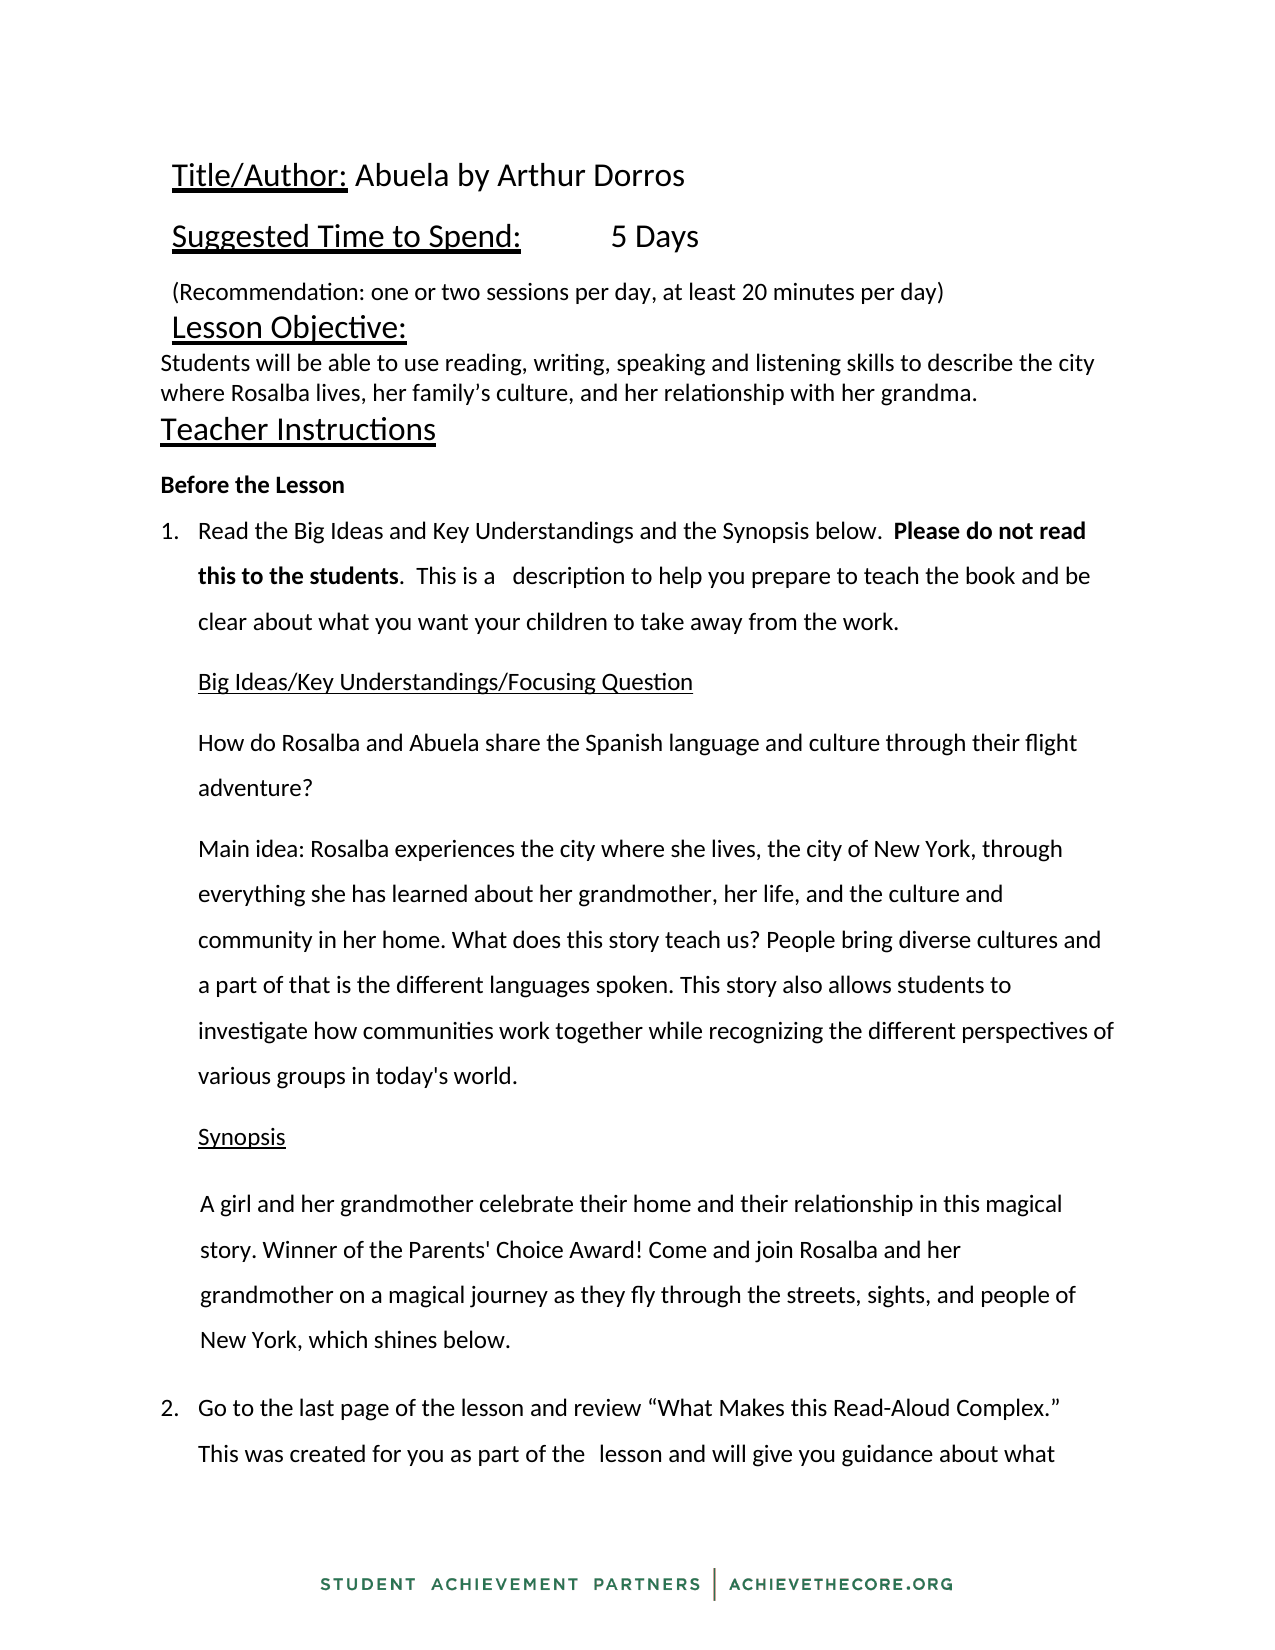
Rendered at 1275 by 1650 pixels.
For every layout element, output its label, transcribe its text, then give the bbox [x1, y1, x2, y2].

subtitle Students will be able to use reading, writing, speaking and listening skills to describe the city where Rosalba lives, her family’s culture, and her relationship with her grandma. [160, 347, 1125, 408]
subtitle Title/Author: Abuela by Arthur Dorros [172, 153, 1125, 194]
list Read the Big Ideas and Key Understandings and the Synopsis below. Please do not read this to the students. This is a description to help you prepare to teach the book and be clear about what you want your children to take away from the work. [160, 515, 1114, 636]
text How do Rosalba and Abuela share the Spanish language and culture through their flight adventure? [198, 727, 1114, 803]
text A girl and her grandmother celebrate their home and their relationship in this magical story. Winner of the Parents' Choice Award! Come and join Rosalba and her grandmother on a magical journey as they fly through the streets, sights, and people of New York, which shines below. [200, 1188, 1083, 1355]
text Synopsis [198, 1121, 1114, 1151]
text Suggested Time to Spend: 5 Days [172, 214, 1125, 255]
picture [306, 1563, 969, 1605]
text Lesson Objective: [172, 306, 1125, 347]
text (Recommendation: one or two sessions per day, at least 20 minutes per day) [172, 276, 1125, 306]
text Big Ideas/Key Understandings/Focusing Question [198, 666, 1114, 697]
text Main idea: Rosalba experiences the city where she lives, the city of New York, through everything she has learned about her grandmother, her life, and the culture and community in her home. What does this story teach us? People bring diverse cultures and a part of that is the different languages ​​spoken. This story also allows students to investigate how communities work together while recognizing the different perspectives of various groups in today's world. [198, 833, 1114, 1091]
subtitle Teacher Instructions [160, 408, 1125, 449]
subtitle Before the Lesson [160, 469, 1125, 500]
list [160, 1392, 1083, 1468]
